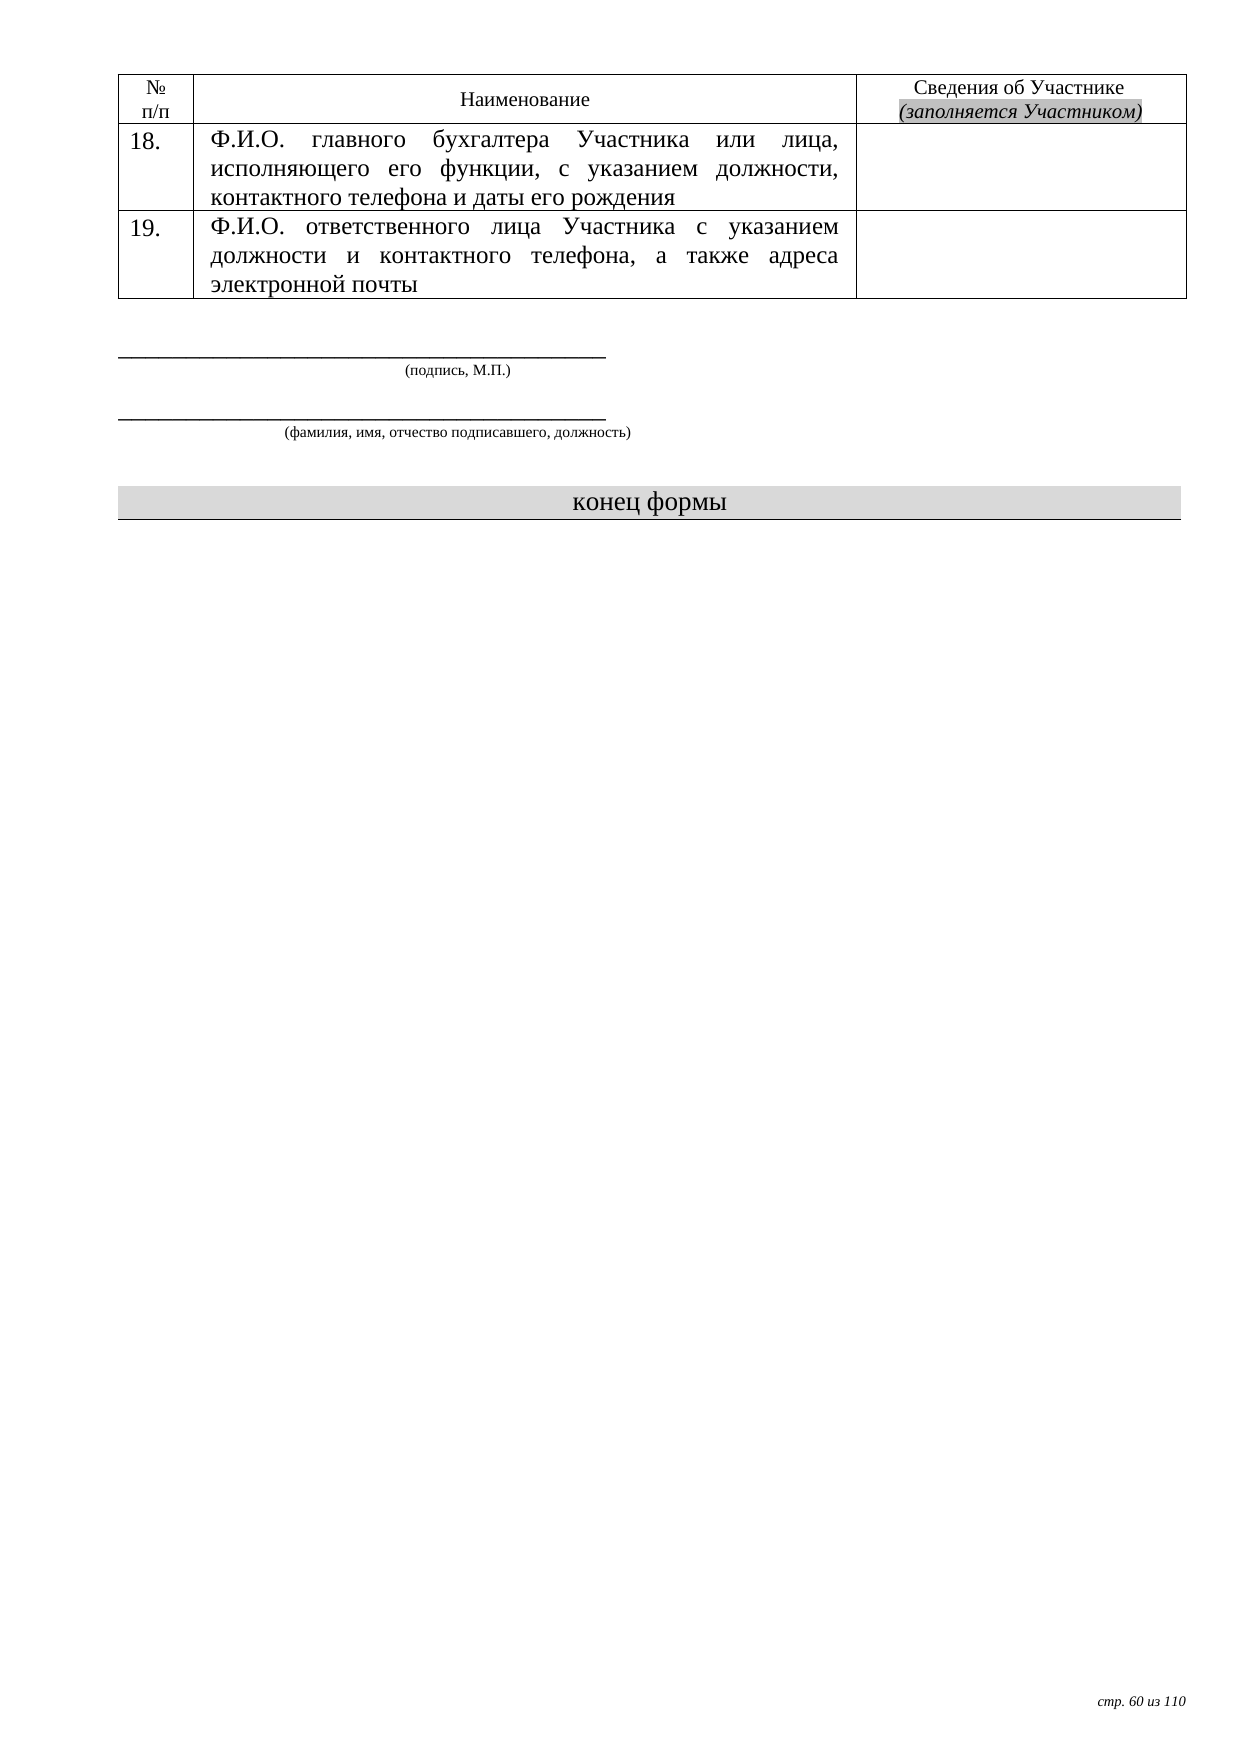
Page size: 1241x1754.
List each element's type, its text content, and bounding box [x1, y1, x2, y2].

text ____________________________________ [118, 330, 1181, 361]
text (подпись, М.П.) [118, 361, 797, 392]
table_cell Ф.И.О. главного бухгалтера Участника или лица, исполняющего его функции, с указанием должности, контактного телефона и даты его рождения [194, 124, 856, 210]
text ____________________________________ [118, 392, 1181, 423]
table_header № п/п [119, 75, 193, 123]
table_header Наименование [194, 75, 856, 123]
table_cell [119, 211, 193, 298]
table_cell [119, 124, 193, 210]
text конец формы [118, 486, 1181, 519]
table_cell [857, 211, 1186, 298]
table_cell [857, 124, 1186, 210]
table_header Сведения об Участнике (заполняется Участником) [857, 75, 1186, 123]
table_cell Ф.И.О. ответственного лица Участника с указанием должности и контактного телефона, а также адреса электронной почты [194, 211, 856, 298]
text (фамилия, имя, отчество подписавшего, должность) [118, 423, 797, 454]
